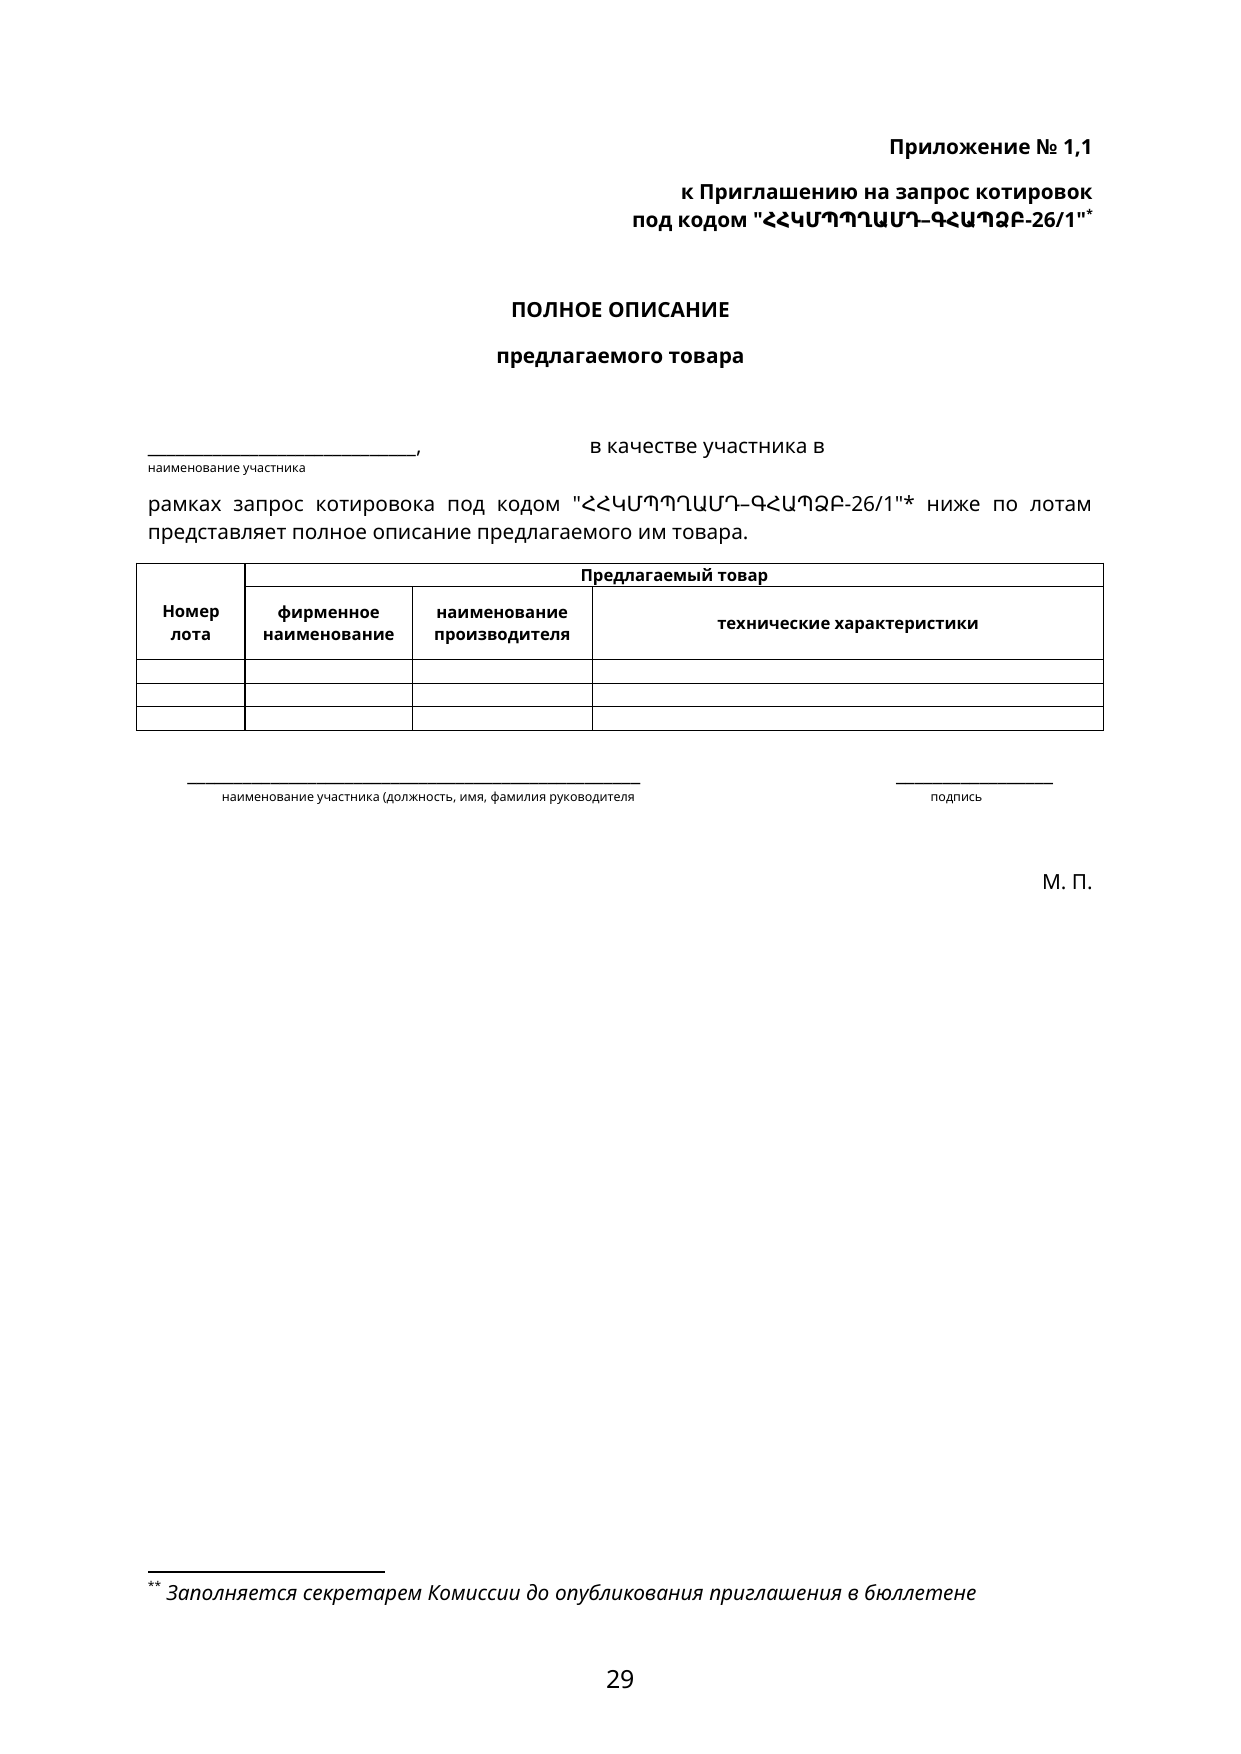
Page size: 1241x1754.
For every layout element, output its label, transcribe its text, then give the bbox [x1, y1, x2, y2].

text рамках запрос котировока под кодом "ՀՀԿՄՊՊՂԱՄԴ–ԳՀԱՊՁԲ-26/1"* ниже по лотам представляет полное описание предлагаемого им товара. [148, 489, 1092, 546]
table_cell [593, 660, 1103, 682]
table_cell [246, 684, 412, 706]
table_cell [413, 684, 592, 706]
subtitle Приложение № 1,1 [148, 132, 1092, 160]
table_cell [137, 684, 244, 706]
text наименование участника [148, 459, 1092, 476]
text _________________________________________________ _________________ [148, 759, 1092, 788]
table_cell технические характеристики [593, 587, 1103, 659]
text _____________________________, в качестве участника в [148, 431, 1092, 459]
subtitle предлагаемого товара [207, 341, 1034, 369]
table_cell наименование производителя [413, 587, 592, 659]
table_cell [593, 707, 1103, 730]
text к Приглашению на запрос котировок под кодом "ՀՀԿՄՊՊՂԱՄԴ–ԳՀԱՊՁԲ-26/1"* [148, 177, 1092, 234]
table_header Номер лота [137, 564, 244, 659]
table_cell [137, 660, 244, 682]
subtitle ПОЛНОЕ ОПИСАНИЕ [207, 296, 1034, 324]
text М. П. [148, 867, 1092, 895]
text наименование участника (должность, имя, фамилия руководителя подпись [222, 788, 1092, 805]
table_cell [246, 707, 412, 730]
table_cell [413, 660, 592, 682]
table_cell фирменное наименование [246, 587, 412, 659]
table_cell [137, 707, 244, 730]
table_cell [246, 660, 412, 682]
table_header Предлагаемый товар [246, 564, 1103, 586]
table_cell [593, 684, 1103, 706]
table_cell [413, 707, 592, 730]
